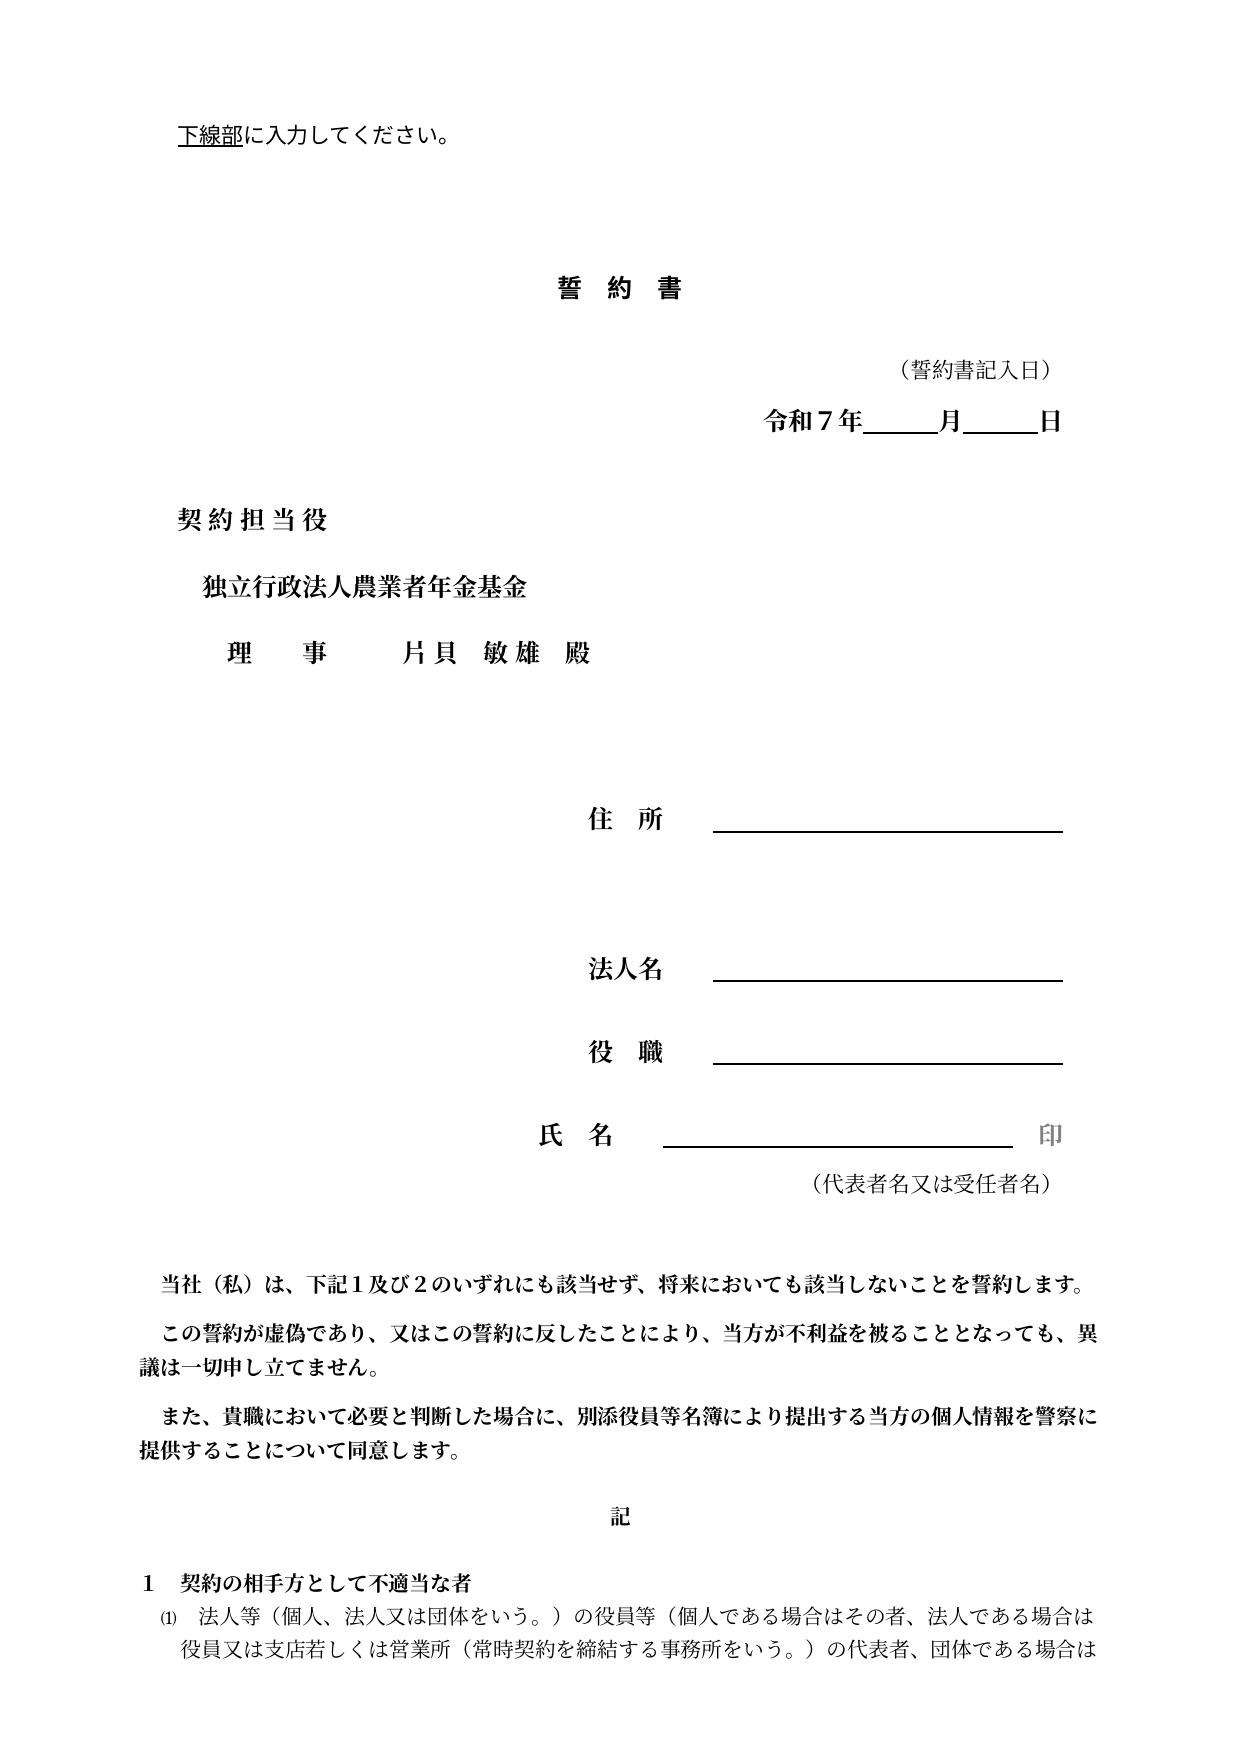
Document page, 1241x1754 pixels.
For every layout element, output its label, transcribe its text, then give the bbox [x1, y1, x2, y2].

text 住 所 [177, 785, 1063, 851]
text （誓約書記入日） [177, 353, 1063, 386]
text 氏 名 印 [177, 1100, 1063, 1167]
text 契 約 担 当 役 [177, 486, 1063, 552]
text 理 事 片 貝 敏 雄 殿 [177, 618, 1063, 685]
text この誓約が虚偽であり、又はこの誓約に反したことにより、当方が不利益を被ることとなっても、異議は一切申し立てません。 [139, 1316, 1101, 1383]
text （代表者名又は受任者名） [177, 1167, 1063, 1200]
text また、貴職において必要と判断した場合に、別添役員等名簿により提出する当方の個人情報を警察に提供することについて同意します。 [139, 1399, 1101, 1466]
text １ 契約の相手方として不適当な者 [139, 1565, 1101, 1598]
text 法人名 [177, 934, 1063, 1001]
text 独立行政法人農業者年金基金 [177, 552, 1063, 618]
text 役 職 [177, 1017, 1063, 1084]
text 当社（私）は、下記１及び２のいずれにも該当せず、将来においても該当しないことを誓約します。 [139, 1266, 1102, 1299]
text 記 [177, 1499, 1063, 1532]
text 令和７年月日 [177, 386, 1063, 452]
text 誓 約 書 [177, 253, 1063, 319]
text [160, 1598, 1101, 1665]
